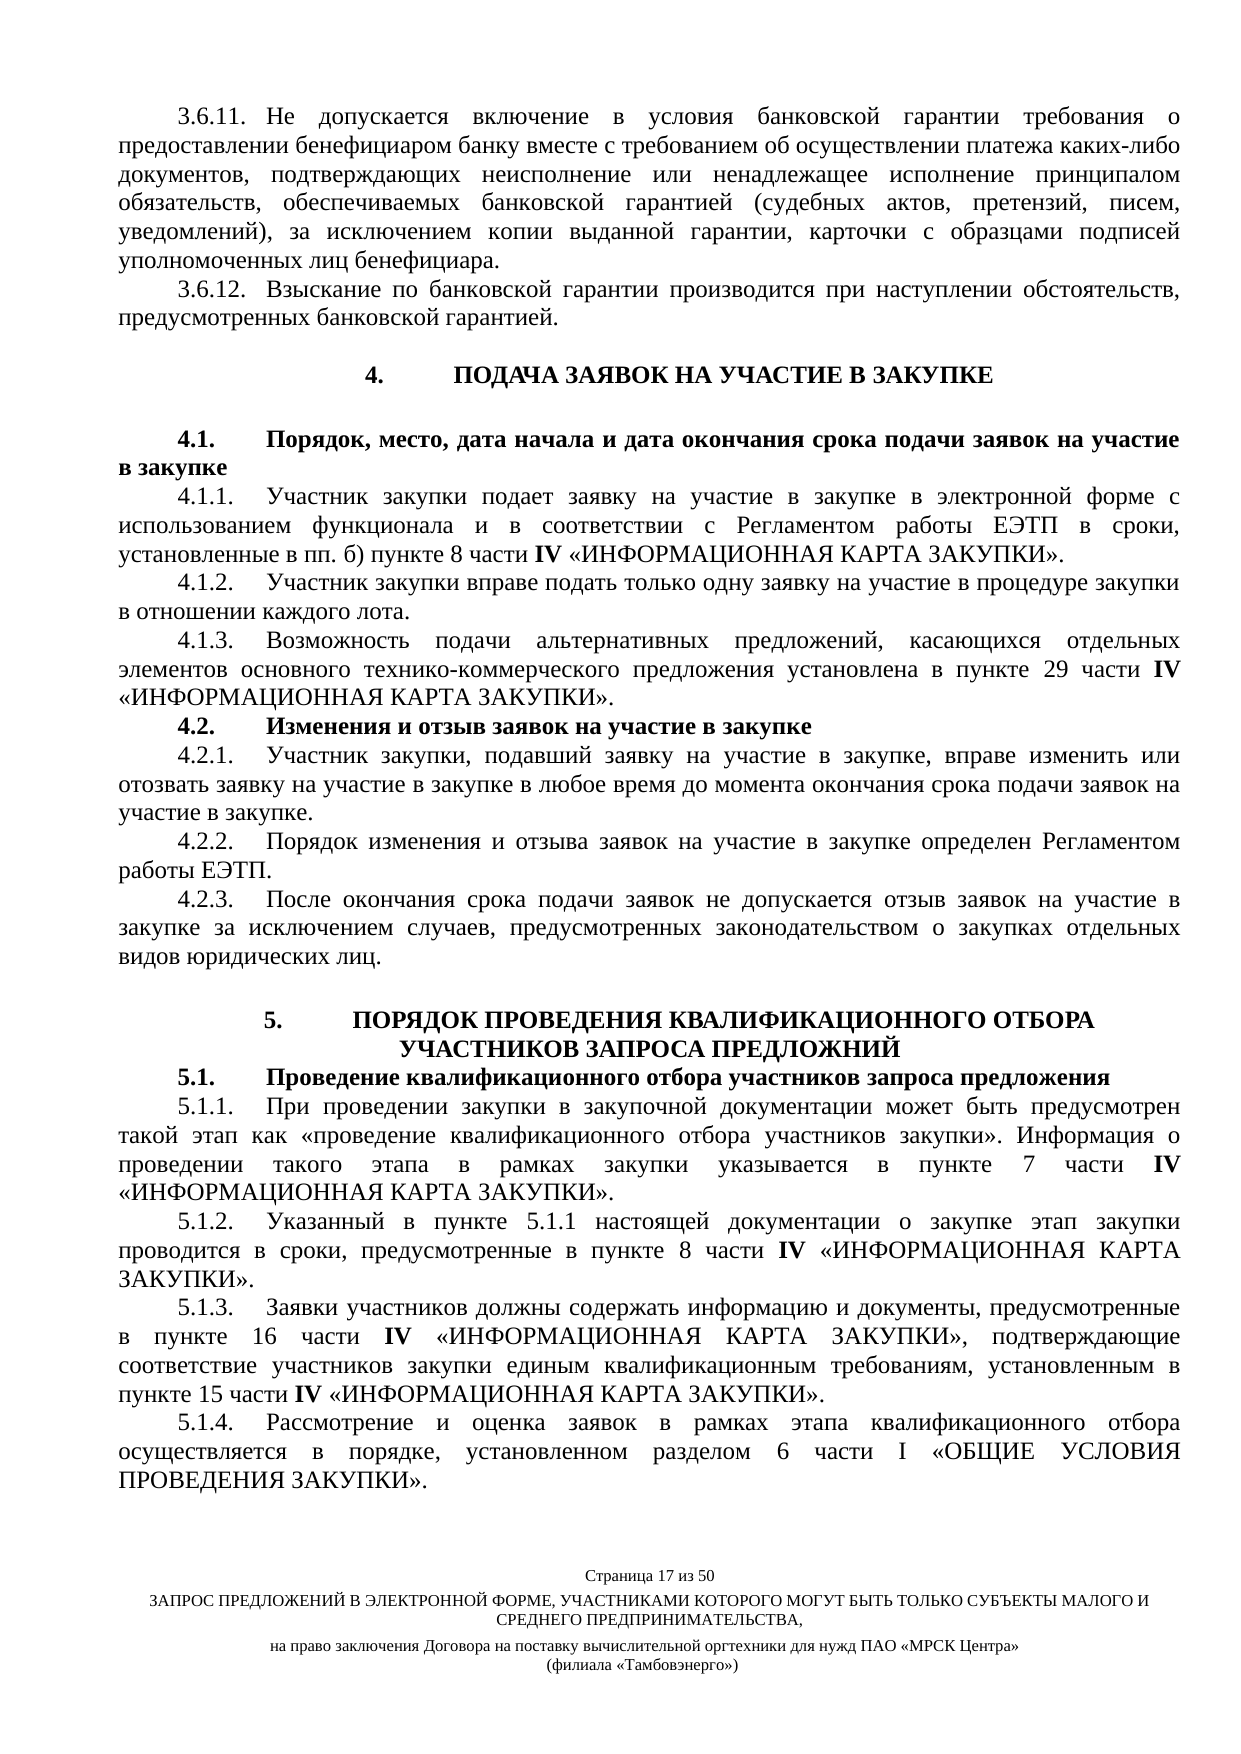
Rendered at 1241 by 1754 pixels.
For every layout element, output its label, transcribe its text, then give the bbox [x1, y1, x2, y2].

subtitle После окончания срока подачи заявок не допускается отзыв заявок на участие в закупке за исключением случаев, предусмотренных законодательством о закупках отдельных видов юридических лиц. [118, 884, 1181, 970]
subtitle Порядок изменения и отзыва заявок на участие в закупке определен Регламентом работы ЕЭТП. [118, 826, 1181, 884]
subtitle Проведение квалификационного отбора участников запроса предложения [118, 1062, 1181, 1091]
subtitle ПОДАЧА ЗАЯВОК НА УЧАСТИЕ В ЗАКУПКЕ [118, 360, 1181, 389]
subtitle При проведении закупки в закупочной документации может быть предусмотрен такой этап как «проведение квалификационного отбора участников закупки». Информация о проведении такого этапа в рамках закупки указывается в пункте 7 части IV «ИНФОРМАЦИОННАЯ КАРТА ЗАКУПКИ». [118, 1091, 1181, 1206]
subtitle Участник закупки, подавший заявку на участие в закупке, вправе изменить или отозвать заявку на участие в закупке в любое время до момента окончания срока подачи заявок на участие в закупке. [118, 740, 1181, 826]
subtitle Участник закупки подает заявку на участие в закупке в электронной форме с использованием функционала и в соответствии с Регламентом работы ЕЭТП в сроки, установленные в пп. б) пункте 8 части IV «ИНФОРМАЦИОННАЯ КАРТА ЗАКУПКИ». [118, 481, 1181, 567]
subtitle ПОРЯДОК ПРОВЕДЕНИЯ КВАЛИФИКАЦИОННОГО ОТБОРА УЧАСТНИКОВ ЗАПРОСА ПРЕДЛОЖНИЙ [118, 1005, 1181, 1062]
subtitle Взыскание по банковской гарантии производится при наступлении обстоятельств, предусмотренных банковской гарантией. [118, 274, 1181, 331]
subtitle Заявки участников должны содержать информацию и документы, предусмотренные в пункте 16 части IV «ИНФОРМАЦИОННАЯ КАРТА ЗАКУПКИ», подтверждающие соответствие участников закупки единым квалификационным требованиям, установленным в пункте 15 части IV «ИНФОРМАЦИОННАЯ КАРТА ЗАКУПКИ». [118, 1292, 1181, 1407]
subtitle Указанный в пункте 5.1.1 настоящей документации о закупке этап закупки проводится в сроки, предусмотренные в пункте 8 части IV «ИНФОРМАЦИОННАЯ КАРТА ЗАКУПКИ». [118, 1206, 1181, 1292]
subtitle Рассмотрение и оценка заявок в рамках этапа квалификационного отбора осуществляется в порядке, установленном разделом 6 части I «ОБЩИЕ УСЛОВИЯ ПРОВЕДЕНИЯ ЗАКУПКИ». [118, 1407, 1181, 1494]
subtitle Не допускается включение в условия банковской гарантии требования о предоставлении бенефициаром банку вместе с требованием об осуществлении платежа каких-либо документов, подтверждающих неисполнение или ненадлежащее исполнение принципалом обязательств, обеспечиваемых банковской гарантией (судебных актов, претензий, писем, уведомлений), за исключением копии выданной гарантии, карточки с образцами подписей уполномоченных лиц бенефициара. [118, 101, 1181, 274]
subtitle Порядок, место, дата начала и дата окончания срока подачи заявок на участие в закупке [118, 424, 1181, 481]
subtitle Возможность подачи альтернативных предложений, касающихся отдельных элементов основного технико-коммерческого предложения установлена в пункте 29 части IV «ИНФОРМАЦИОННАЯ КАРТА ЗАКУПКИ». [118, 625, 1181, 711]
subtitle Изменения и отзыв заявок на участие в закупке [118, 711, 1181, 740]
subtitle Участник закупки вправе подать только одну заявку на участие в процедуре закупки в отношении каждого лота. [118, 567, 1181, 625]
